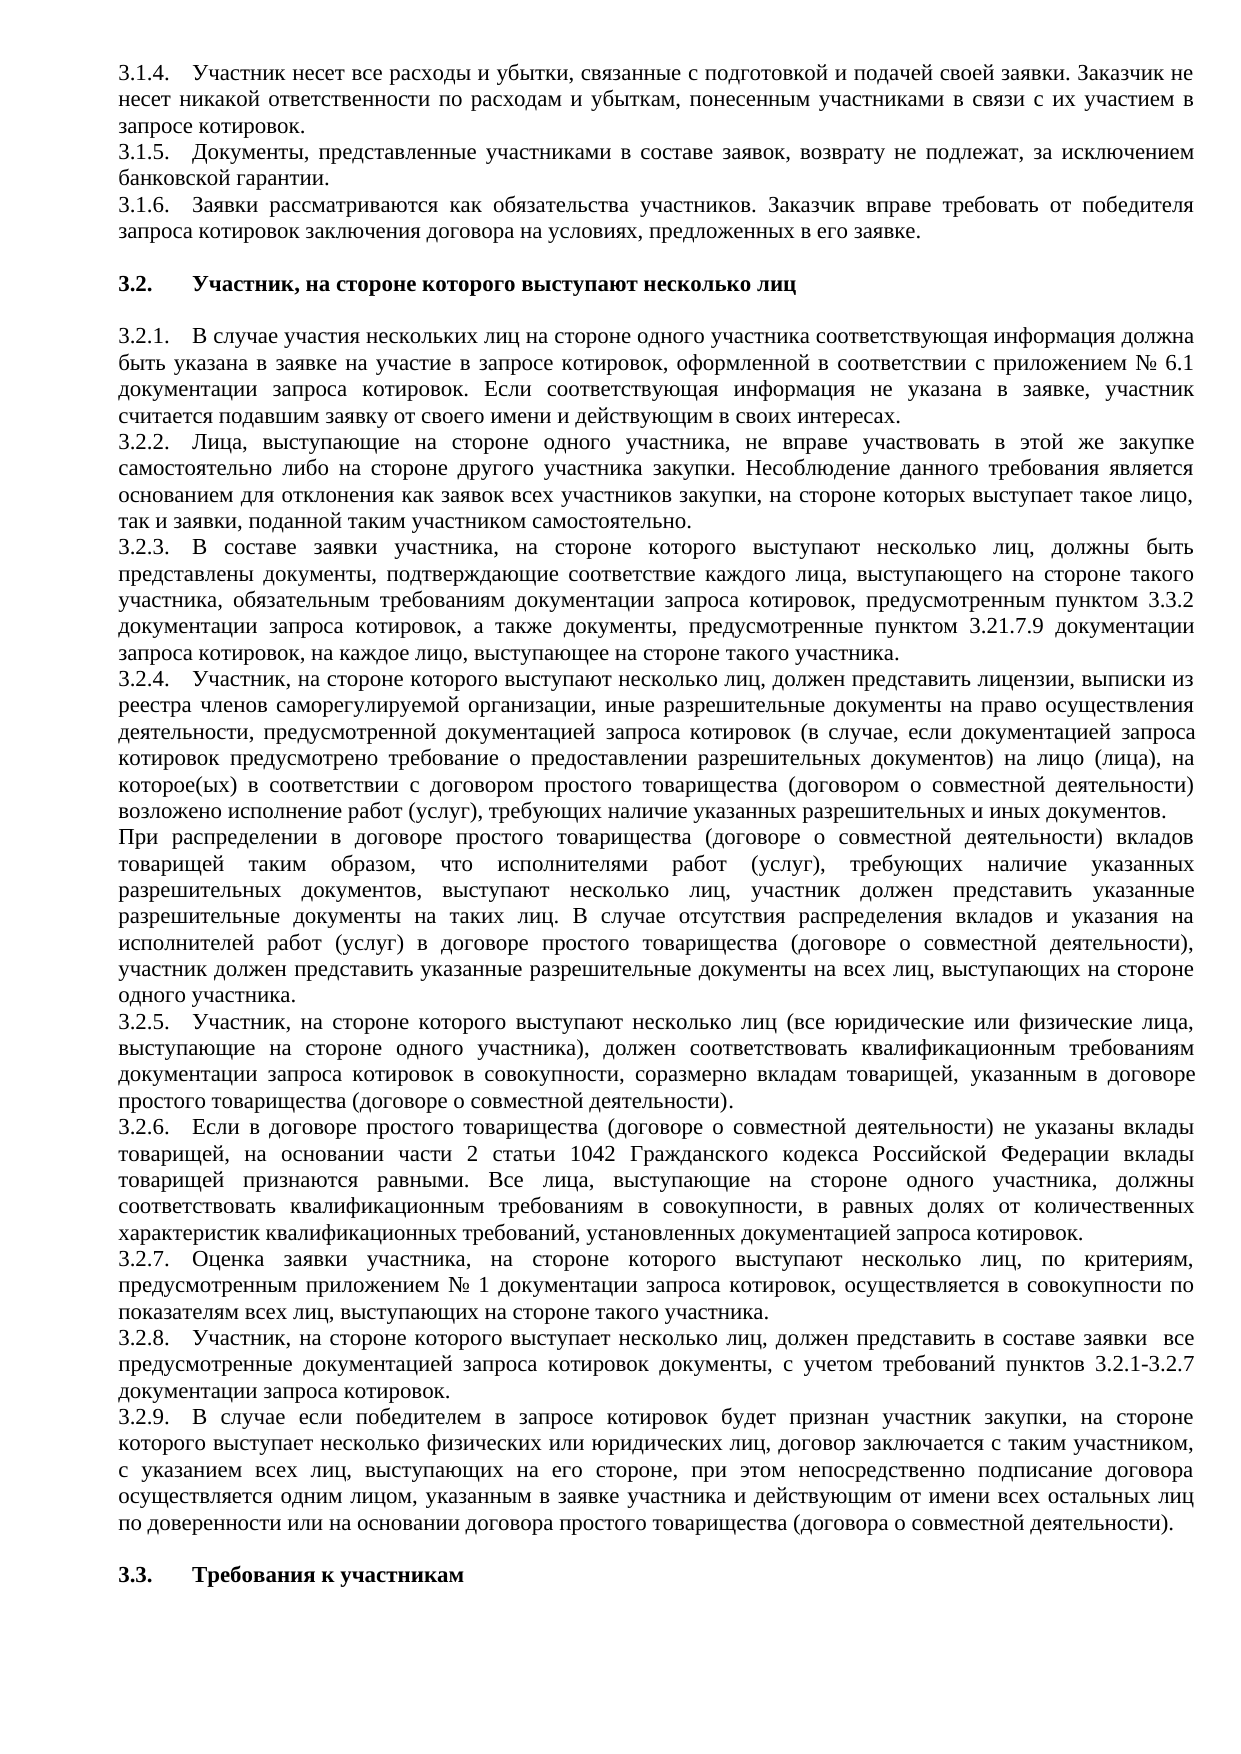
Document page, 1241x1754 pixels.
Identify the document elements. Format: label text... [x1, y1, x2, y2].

list Требования к участникам [118, 1561, 1196, 1588]
list Документы, представленные участниками в составе заявок, возврату не подлежат, за исключением банковской гарантии. [118, 138, 1196, 191]
list Участник, на стороне которого выступают несколько лиц [118, 270, 1196, 296]
list В случае участия нескольких лиц на стороне одного участника соответствующая информация должна быть указана в заявке на участие в запросе котировок, оформленной в соответствии с приложением № 6.1 документации запроса котировок. Если соответствующая информация не указана в заявке, участник считается подавшим заявку от своего имени и действующим в своих интересах. [118, 323, 1196, 428]
list Лица, выступающие на стороне одного участника, не вправе участвовать в этой же закупке самостоятельно либо на стороне другого участника закупки. Несоблюдение данного требования является основанием для отклонения как заявок всех участников закупки, на стороне которых выступает такое лицо, так и заявки, поданной таким участником самостоятельно. [118, 428, 1196, 533]
list Заявки рассматриваются как обязательства участников. Заказчик вправе требовать от победителя запроса котировок заключения договора на условиях, предложенных в его заявке. [118, 191, 1196, 243]
list Участник, на стороне которого выступают несколько лиц, должен представить лицензии, выписки из реестра членов саморегулируемой организации, иные разрешительные документы на право осуществления деятельности, предусмотренной документацией запроса котировок (в случае, если документацией запроса котировок предусмотрено требование о предоставлении разрешительных документов) на лицо (лица), на которое(ых) в соответствии с договором простого товарищества (договором о совместной деятельности) возложено исполнение работ (услуг), требующих наличие указанных разрешительных и иных документов. [118, 665, 1196, 823]
list Участник, на стороне которого выступают несколько лиц (все юридические или физические лица, выступающие на стороне одного участника), должен соответствовать квалификационным требованиям документации запроса котировок в совокупности, соразмерно вкладам товарищей, указанным в договоре простого товарищества (договоре о совместной деятельности). [118, 1008, 1196, 1113]
list Если в договоре простого товарищества (договоре о совместной деятельности) не указаны вклады товарищей, на основании части 2 статьи 1042 Гражданского кодекса Российской Федерации вклады товарищей признаются равными. Все лица, выступающие на стороне одного участника, должны соответствовать квалификационным требованиям в совокупности, в равных долях от количественных характеристик квалификационных требований, установленных документацией запроса котировок. [118, 1113, 1196, 1245]
list Оценка заявки участника, на стороне которого выступают несколько лиц, по критериям, предусмотренным приложением № 1 документации запроса котировок, осуществляется в совокупности по показателям всех лиц, выступающих на стороне такого участника. [118, 1245, 1196, 1324]
list Участник, на стороне которого выступает несколько лиц, должен представить в составе заявки все предусмотренные документацией запроса котировок документы, с учетом требований пунктов 3.2.1-3.2.7 документации запроса котировок. [118, 1324, 1196, 1403]
list Участник несет все расходы и убытки, связанные с подготовкой и подачей своей заявки. Заказчик не несет никакой ответственности по расходам и убыткам, понесенным участниками в связи с их участием в запросе котировок. [118, 59, 1196, 138]
list В случае если победителем в запросе котировок будет признан участник закупки, на стороне которого выступает несколько физических или юридических лиц, договор заключается с таким участником, с указанием всех лиц, выступающих на его стороне, при этом непосредственно подписание договора осуществляется одним лицом, указанным в заявке участника и действующим от имени всех остальных лиц по доверенности или на основании договора простого товарищества (договора о совместной деятельности). [118, 1403, 1196, 1535]
text При распределении в договоре простого товарищества (договоре о совместной деятельности) вкладов товарищей таким образом, что исполнителями работ (услуг), требующих наличие указанных разрешительных документов, выступают несколько лиц, участник должен представить указанные разрешительные документы на таких лиц. В случае отсутствия распределения вкладов и указания на исполнителей работ (услуг) в договоре простого товарищества (договоре о совместной деятельности), участник должен представить указанные разрешительные документы на всех лиц, выступающих на стороне одного участника. [118, 823, 1196, 1008]
list В составе заявки участника, на стороне которого выступают несколько лиц, должны быть представлены документы, подтверждающие соответствие каждого лица, выступающего на стороне такого участника, обязательным требованиям документации запроса котировок, предусмотренным пунктом 3.3.2 документации запроса котировок, а также документы, предусмотренные пунктом 3.21.7.9 документации запроса котировок, на каждое лицо, выступающее на стороне такого участника. [118, 533, 1196, 665]
